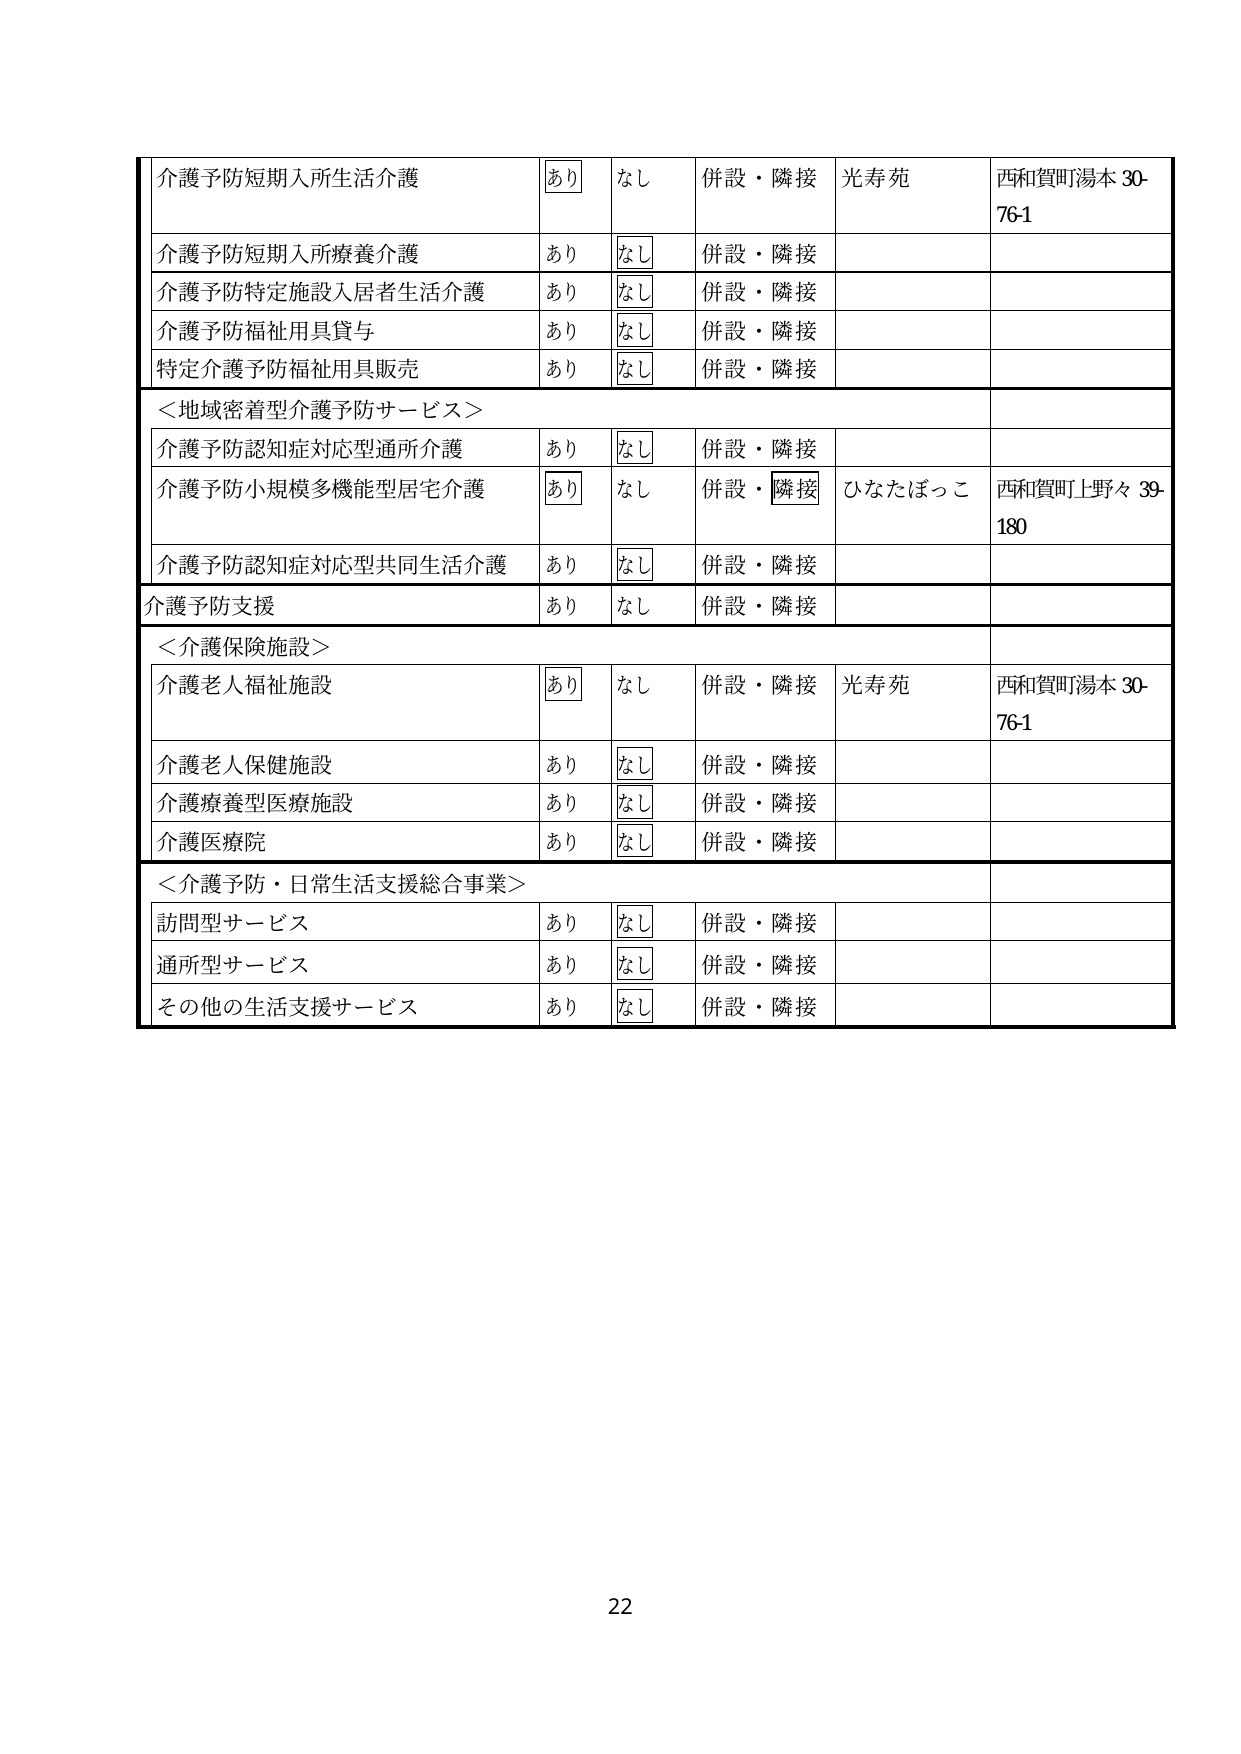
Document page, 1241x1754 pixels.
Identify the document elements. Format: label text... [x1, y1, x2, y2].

table_cell あり [540, 158, 611, 233]
table_cell [991, 822, 1171, 859]
table_cell [836, 234, 990, 271]
table_cell 併設・隣接 [696, 350, 835, 387]
table_cell 併設・隣接 [696, 158, 835, 233]
table_cell [836, 311, 990, 348]
table_cell ひなたぼっこ [836, 467, 990, 544]
table_cell 介護予防認知症対応型共同生活介護 [152, 545, 539, 583]
table_cell なし [612, 903, 695, 940]
table_cell あり [540, 665, 611, 740]
table_cell なし [612, 822, 695, 859]
table_cell 併設・隣接 [696, 665, 835, 740]
table_cell 訪問型サービス [152, 903, 539, 940]
table_cell [836, 784, 990, 821]
table_cell 併設・隣接 [696, 903, 835, 940]
table_cell なし [612, 429, 695, 466]
table_cell 介護予防福祉用具貸与 [152, 311, 539, 348]
table_cell あり [540, 741, 611, 782]
table_cell あり [540, 984, 611, 1024]
table_cell ＜地域密着型介護予防サービス＞ [151, 390, 990, 428]
table_cell なし [612, 784, 695, 821]
table_cell [991, 741, 1171, 782]
table_cell あり [540, 350, 611, 387]
table_cell なし [612, 311, 695, 348]
table_cell [991, 864, 1171, 902]
table_cell なし [612, 350, 695, 387]
table_cell [991, 390, 1171, 428]
table_cell あり [540, 941, 611, 982]
table_cell 西和賀町湯本30-76-1 [991, 665, 1171, 740]
table_cell あり [540, 273, 611, 310]
table_cell 併設・隣接 [696, 741, 835, 782]
table_cell あり [540, 784, 611, 821]
table_cell 西和賀町上野々39-180 [991, 467, 1171, 544]
table_cell 介護療養型医療施設 [152, 784, 539, 821]
table_cell 併設・隣接 [696, 941, 835, 982]
table_cell 併設・隣接 [696, 545, 835, 583]
table_cell あり [540, 586, 611, 623]
table_cell 併設・隣接 [696, 822, 835, 859]
table_cell [991, 545, 1171, 583]
table_cell [141, 664, 151, 859]
table_cell [836, 586, 990, 623]
table_cell [991, 784, 1171, 821]
table_cell なし [612, 234, 695, 271]
table_cell [991, 273, 1171, 310]
table_cell あり [540, 545, 611, 583]
table_cell [991, 350, 1171, 387]
table_cell 併設・隣接 [696, 784, 835, 821]
table_cell あり [540, 467, 611, 544]
table_cell あり [540, 429, 611, 466]
table_cell [991, 429, 1171, 466]
table_cell なし [612, 273, 695, 310]
table_cell [141, 428, 151, 583]
table_cell [141, 390, 151, 428]
table_cell あり [540, 234, 611, 271]
table_cell なし [612, 941, 695, 982]
table_cell 併設・隣接 [696, 273, 835, 310]
table_cell その他の生活支援サービス [152, 984, 539, 1024]
table_cell あり [540, 822, 611, 859]
table_cell なし [612, 984, 695, 1024]
table_cell 光寿苑 [836, 158, 990, 233]
table_cell なし [612, 665, 695, 740]
table_cell なし [612, 158, 695, 233]
table_cell [141, 627, 151, 664]
table_cell 介護予防短期入所生活介護 [152, 158, 539, 233]
table_cell 併設・隣接 [696, 984, 835, 1024]
table_cell 介護老人保健施設 [152, 741, 539, 782]
table_cell [836, 429, 990, 466]
table_cell [141, 864, 151, 902]
table_cell [836, 822, 990, 859]
table_cell [991, 941, 1171, 982]
table_cell 光寿苑 [836, 665, 990, 740]
table_cell 特定介護予防福祉用具販売 [152, 350, 539, 387]
table_cell 併設・隣接 [696, 311, 835, 348]
table_cell [836, 903, 990, 940]
table_cell なし [612, 741, 695, 782]
table_cell [836, 741, 990, 782]
table_cell なし [612, 545, 695, 583]
table_cell [991, 311, 1171, 348]
table_cell 西和賀町湯本30-76-1 [991, 158, 1171, 233]
table_cell 併設・隣接 [696, 234, 835, 271]
table_cell 介護予防認知症対応型通所介護 [152, 429, 539, 466]
table_cell 介護予防支援 [141, 586, 539, 623]
table_cell [141, 902, 151, 1024]
table_cell あり [540, 311, 611, 348]
table_cell 併設・隣接 [696, 429, 835, 466]
table_cell 介護予防特定施設入居者生活介護 [152, 273, 539, 310]
table_cell [836, 545, 990, 583]
table_cell [991, 984, 1171, 1024]
table_cell あり [540, 903, 611, 940]
table_cell [836, 984, 990, 1024]
table_cell なし [612, 467, 695, 544]
table_cell 併設・隣接 [696, 467, 835, 544]
table_cell [836, 941, 990, 982]
table_cell [991, 586, 1171, 623]
table_cell 介護予防短期入所療養介護 [152, 234, 539, 271]
table_cell [836, 350, 990, 387]
table_cell ＜介護保険施設＞ [151, 627, 990, 664]
table_cell [991, 627, 1171, 664]
table_cell [991, 234, 1171, 271]
table_cell 介護予防小規模多機能型居宅介護 [152, 467, 539, 544]
table_cell 介護老人福祉施設 [152, 665, 539, 740]
table_cell 通所型サービス [152, 941, 539, 982]
table_cell [836, 273, 990, 310]
table_cell 併設・隣接 [696, 586, 835, 623]
table_cell [991, 903, 1171, 940]
table_cell なし [612, 586, 695, 623]
table_cell ＜介護予防・日常生活支援総合事業＞ [151, 864, 990, 902]
table_cell 介護医療院 [152, 822, 539, 859]
